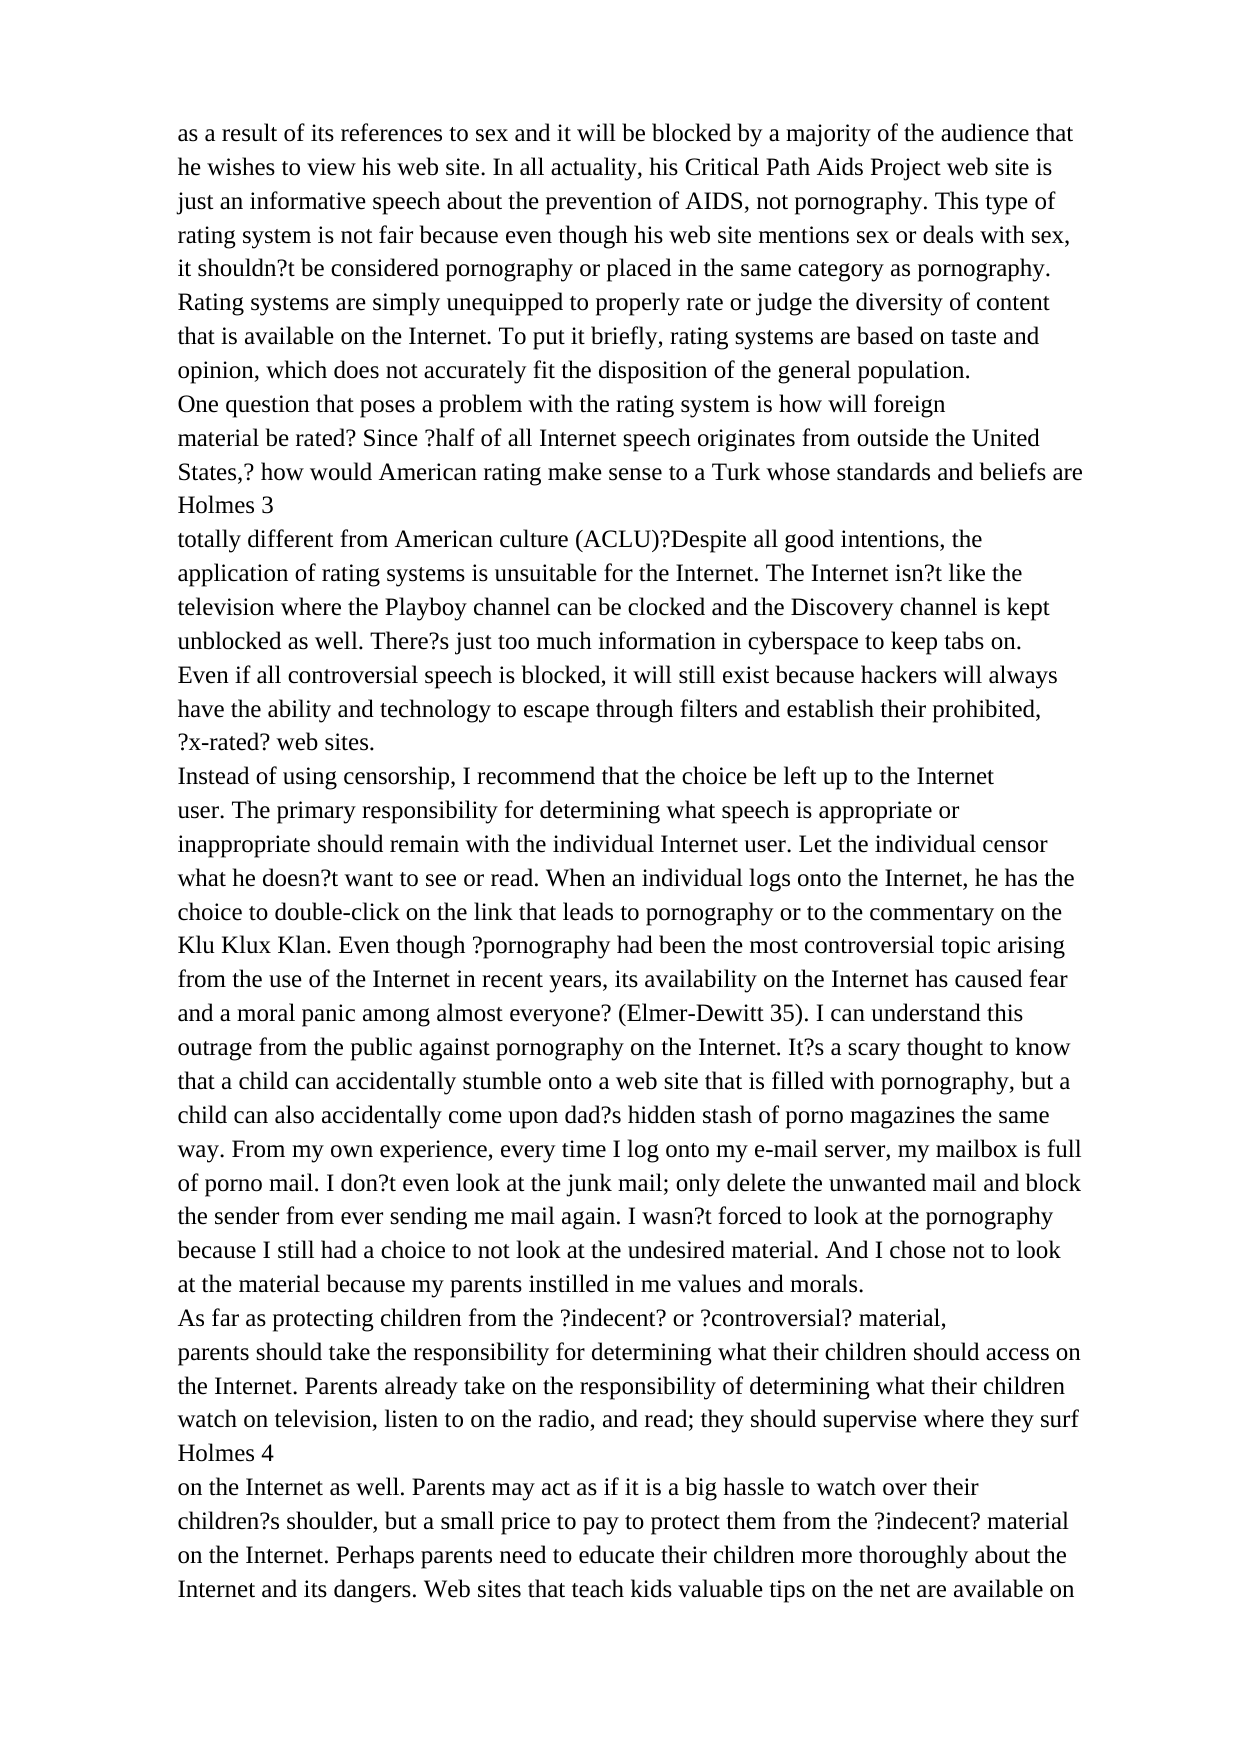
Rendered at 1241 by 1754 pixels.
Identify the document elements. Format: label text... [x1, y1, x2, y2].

text at the material because my parents instilled in me values and morals. [177, 1269, 1152, 1298]
text material be rated? Since ?half of all Internet speech originates from outside the United [177, 423, 1152, 452]
text have the ability and technology to escape through filters and establish their prohibited, [177, 694, 1152, 722]
text opinion, which does not accurately fit the disposition of the general population. [177, 355, 1152, 384]
text way. From my own experience, every time I log onto my e-mail server, my mailbox is full [177, 1134, 1152, 1162]
text child can also accidentally come upon dad?s hidden stash of porno magazines the same [177, 1100, 1152, 1129]
text Internet and its dangers. Web sites that teach kids valuable tips on the net are available on [177, 1574, 1152, 1603]
text that is available on the Internet. To put it briefly, rating systems are based on taste and [177, 321, 1152, 350]
text One question that poses a problem with the rating system is how will foreign [177, 389, 1152, 418]
text Instead of using censorship, I recommend that the choice be left up to the Internet [177, 761, 1152, 790]
text parents should take the responsibility for determining what their children should access on [177, 1337, 1152, 1366]
text Holmes 3 [177, 491, 1152, 519]
text on the Internet. Perhaps parents need to educate their children more thoroughly about the [177, 1540, 1152, 1569]
text As far as protecting children from the ?indecent? or ?controversial? material, [177, 1303, 1152, 1332]
text Even if all controversial speech is blocked, it will still exist because hackers will always [177, 660, 1152, 688]
text ?x-rated? web sites. [177, 727, 1152, 756]
text television where the Playboy channel can be clocked and the Discovery channel is kept [177, 592, 1152, 621]
text as a result of its references to sex and it will be blocked by a majority of the audience that [177, 118, 1152, 147]
text on the Internet as well. Parents may act as if it is a big hassle to watch over their [177, 1472, 1152, 1501]
text application of rating systems is unsuitable for the Internet. The Internet isn?t like the [177, 558, 1152, 587]
text user. The primary responsibility for determining what speech is appropriate or [177, 795, 1152, 824]
text the sender from ever sending me mail again. I wasn?t forced to look at the pornography [177, 1201, 1152, 1230]
text from the use of the Internet in recent years, its availability on the Internet has caused fear [177, 964, 1152, 993]
text just an informative speech about the prevention of AIDS, not pornography. This type of [177, 186, 1152, 214]
text Klu Klux Klan. Even though ?pornography had been the most controversial topic arising [177, 931, 1152, 959]
text it shouldn?t be considered pornography or placed in the same category as pornography. [177, 253, 1152, 282]
text and a moral panic among almost everyone? (Elmer-Dewitt 35). I can understand this [177, 998, 1152, 1027]
text Rating systems are simply unequipped to properly rate or judge the diversity of content [177, 287, 1152, 316]
text because I still had a choice to not look at the undesired material. And I chose not to look [177, 1235, 1152, 1264]
text that a child can accidentally stumble onto a web site that is filled with pornography, but a [177, 1066, 1152, 1095]
text he wishes to view his web site. In all actuality, his Critical Path Aids Project web site is [177, 152, 1152, 181]
text the Internet. Parents already take on the responsibility of determining what their children [177, 1371, 1152, 1399]
text unblocked as well. There?s just too much information in cyberspace to keep tabs on. [177, 626, 1152, 655]
text States,? how would American rating make sense to a Turk whose standards and beliefs are [177, 457, 1152, 485]
text Holmes 4 [177, 1438, 1152, 1467]
text outrage from the public against pornography on the Internet. It?s a scary thought to know [177, 1032, 1152, 1061]
text totally different from American culture (ACLU)?Despite all good intentions, the [177, 524, 1152, 553]
text rating system is not fair because even though his web site mentions sex or deals with sex, [177, 220, 1152, 248]
text of porno mail. I don?t even look at the junk mail; only delete the unwanted mail and block [177, 1168, 1152, 1196]
text choice to double-click on the link that leads to pornography or to the commentary on the [177, 897, 1152, 926]
text watch on television, listen to on the radio, and read; they should supervise where they surf [177, 1404, 1152, 1433]
text children?s shoulder, but a small price to pay to protect them from the ?indecent? material [177, 1506, 1152, 1535]
text what he doesn?t want to see or read. When an individual logs onto the Internet, he has the [177, 863, 1152, 892]
text inappropriate should remain with the individual Internet user. Let the individual censor [177, 829, 1152, 858]
